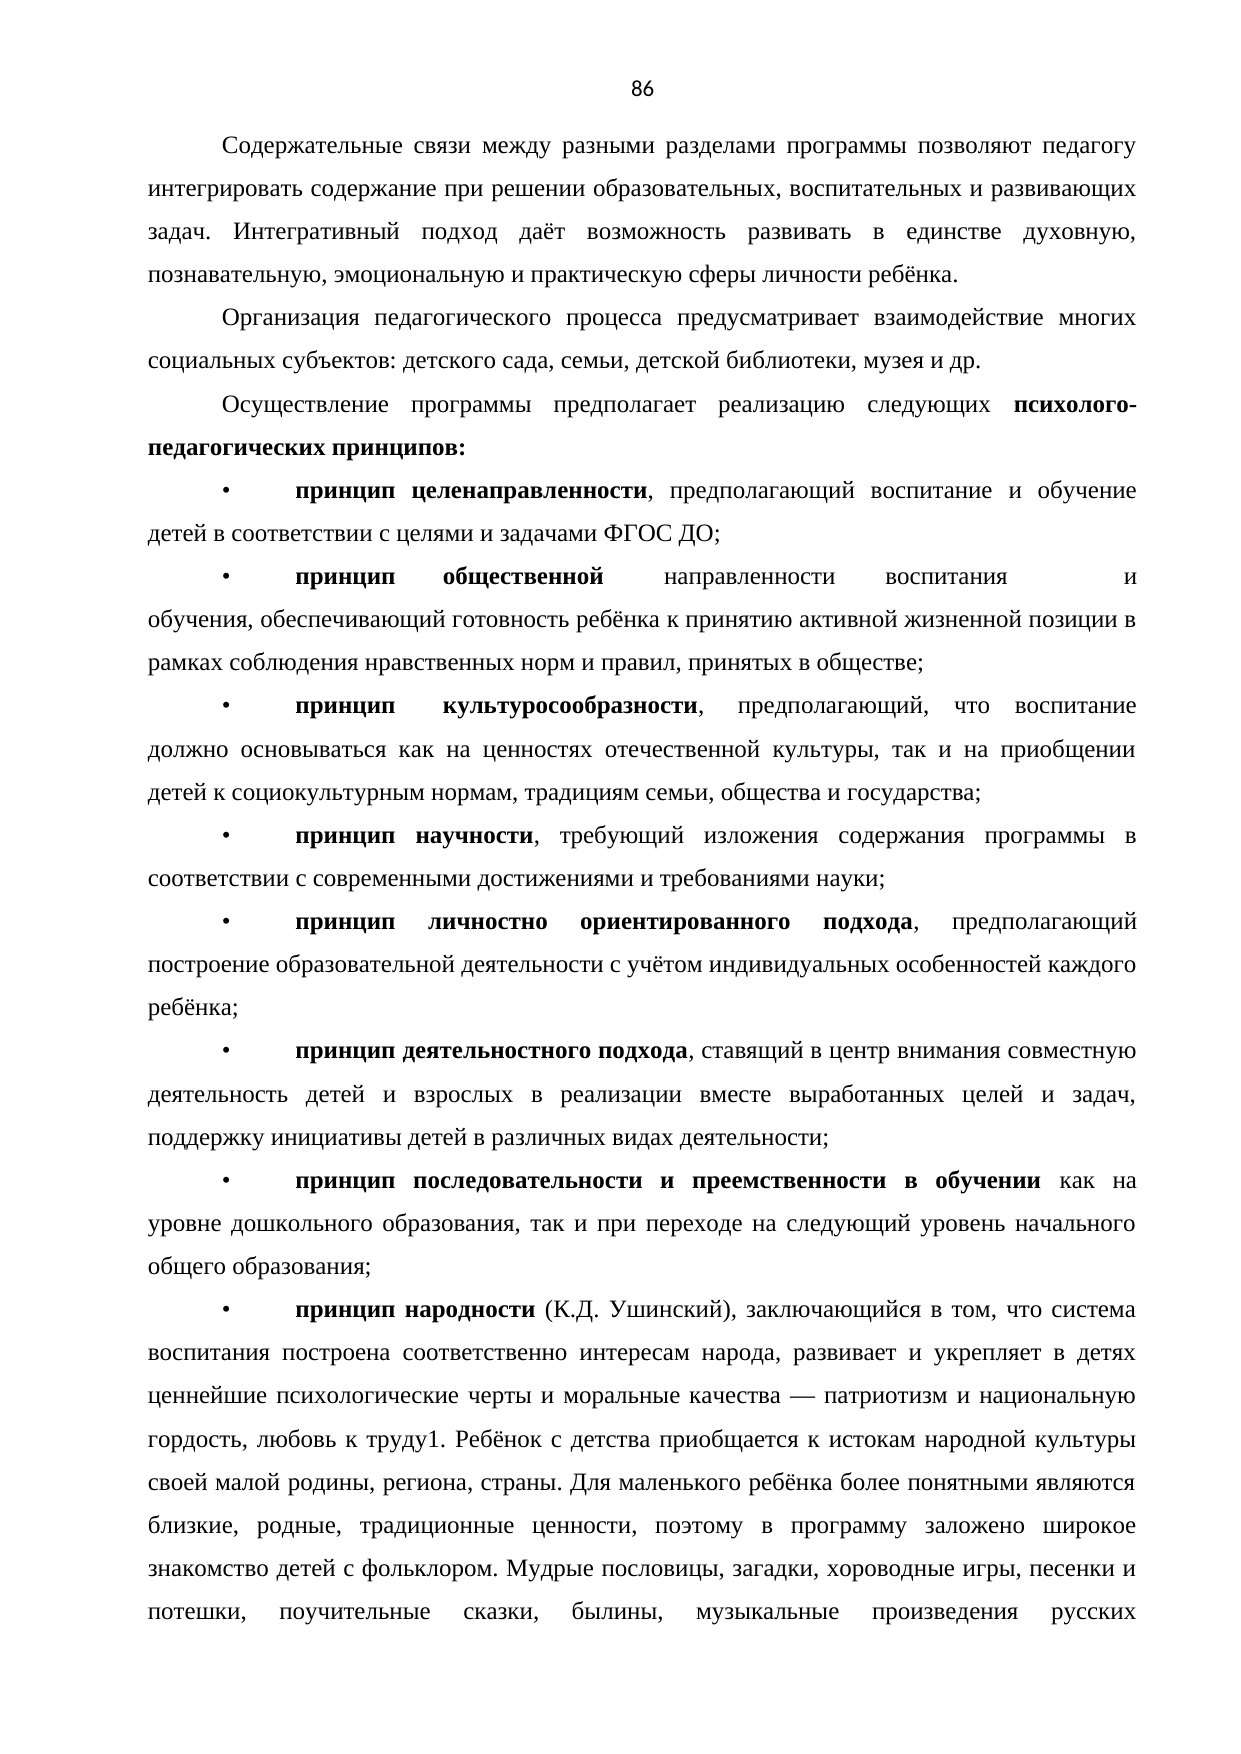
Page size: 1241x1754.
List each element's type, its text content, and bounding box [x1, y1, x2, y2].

list • принцип целенаправленности, предполагающий воспитание и обучение детей в соответствии с целями и задачами ФГОС ДО; [148, 475, 1137, 547]
list Содержательные связи между разными разделами программы позволяют педагогу интегрировать содержание при решении образовательных, воспитательных и развивающих задач. Интегративный подход даёт возможность развивать в единстве духовную, познавательную, эмоциональную и практическую сферы личности ребёнка. [148, 130, 1137, 288]
list • принцип общественной направленности воспитания и обучения, обеспечивающий готовность ребёнка к принятию активной жизненной позиции в рамках соблюдения нравственных норм и правил, принятых в обществе; [148, 561, 1137, 676]
list • принцип последовательности и преемственности в обучении как на уровне дошкольного образования, так и при переходе на следующий уровень начального общего образования; [148, 1165, 1137, 1280]
list • принцип научности, требующий изложения содержания программы в соответствии с современными достижениями и требованиями науки; [148, 820, 1137, 892]
list • принцип деятельностного подхода, ставящий в центр внимания совместную деятельность детей и взрослых в реализации вместе выработанных целей и задач, поддержку инициативы детей в различных видах деятельности; [148, 1036, 1137, 1151]
list Осуществление программы предполагает реализацию следующих психолого-педагогических принципов: [148, 389, 1137, 461]
list Организация педагогического процесса предусматривает взаимодействие многих социальных субъектов: детского сада, семьи, детской библиотеки, музея и др. [148, 302, 1137, 374]
list • принцип личностно ориентированного подхода, предполагающий построение образовательной деятельности с учётом индивидуальных особенностей каждого ребёнка; [148, 906, 1137, 1021]
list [148, 1294, 1137, 1625]
list • принцип культуросообразности, предполагающий, что воспитание должно основываться как на ценностях отечественной культуры, так и на приобщении детей к социокультурным нормам, традициям семьи, общества и государства; [148, 691, 1137, 806]
